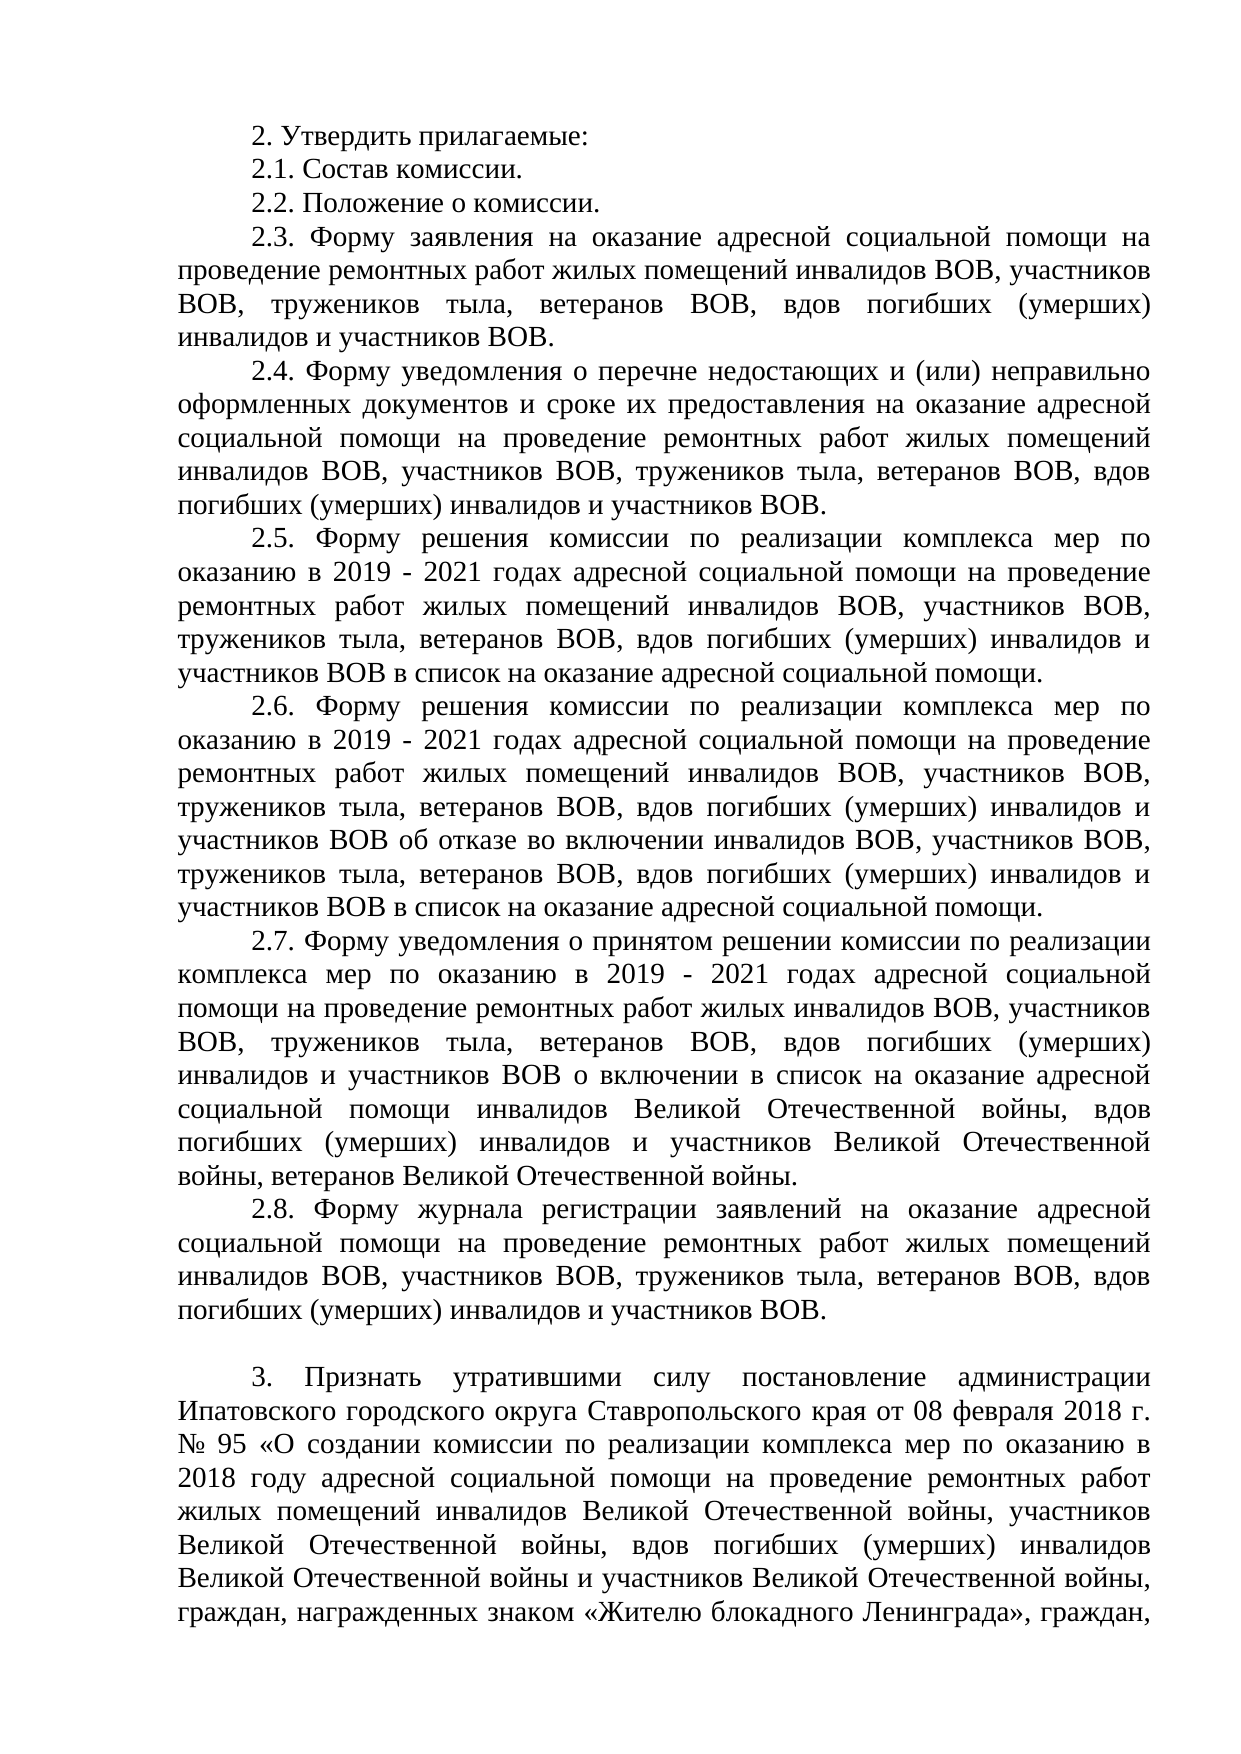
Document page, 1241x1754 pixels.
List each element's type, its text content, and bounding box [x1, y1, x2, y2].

text 2.1. Состав комиссии. [177, 152, 1152, 185]
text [177, 1359, 1152, 1627]
text 2.3. Форму заявления на оказание адресной социальной помощи на проведение ремонтных работ жилых помещений инвалидов ВОВ, участников ВОВ, тружеников тыла, ветеранов ВОВ, вдов погибших (умерших) инвалидов и участников ВОВ. [177, 219, 1152, 353]
text 2.7. Форму уведомления о принятом решении комиссии по реализации комплекса мер по оказанию в 2019 - 2021 годах адресной социальной помощи на проведение ремонтных работ жилых инвалидов ВОВ, участников ВОВ, тружеников тыла, ветеранов ВОВ, вдов погибших (умерших) инвалидов и участников ВОВ о включении в список на оказание адресной социальной помощи инвалидов Великой Отечественной войны, вдов погибших (умерших) инвалидов и участников Великой Отечественной войны, ветеранов Великой Отечественной войны. [177, 923, 1152, 1191]
text 2.6. Форму решения комиссии по реализации комплекса мер по оказанию в 2019 - 2021 годах адресной социальной помощи на проведение ремонтных работ жилых помещений инвалидов ВОВ, участников ВОВ, тружеников тыла, ветеранов ВОВ, вдов погибших (умерших) инвалидов и участников ВОВ об отказе во включении инвалидов ВОВ, участников ВОВ, тружеников тыла, ветеранов ВОВ, вдов погибших (умерших) инвалидов и участников ВОВ в список на оказание адресной социальной помощи. [177, 688, 1152, 923]
text 2.5. Форму решения комиссии по реализации комплекса мер по оказанию в 2019 - 2021 годах адресной социальной помощи на проведение ремонтных работ жилых помещений инвалидов ВОВ, участников ВОВ, тружеников тыла, ветеранов ВОВ, вдов погибших (умерших) инвалидов и участников ВОВ в список на оказание адресной социальной помощи. [177, 521, 1152, 688]
text 2.2. Положение о комиссии. [177, 185, 1152, 219]
text 2. Утвердить прилагаемые: [177, 118, 1152, 152]
text 2.8. Форму журнала регистрации заявлений на оказание адресной социальной помощи на проведение ремонтных работ жилых помещений инвалидов ВОВ, участников ВОВ, тружеников тыла, ветеранов ВОВ, вдов погибших (умерших) инвалидов и участников ВОВ. [177, 1191, 1152, 1326]
text 2.4. Форму уведомления о перечне недостающих и (или) неправильно оформленных документов и сроке их предоставления на оказание адресной социальной помощи на проведение ремонтных работ жилых помещений инвалидов ВОВ, участников ВОВ, тружеников тыла, ветеранов ВОВ, вдов погибших (умерших) инвалидов и участников ВОВ. [177, 353, 1152, 521]
